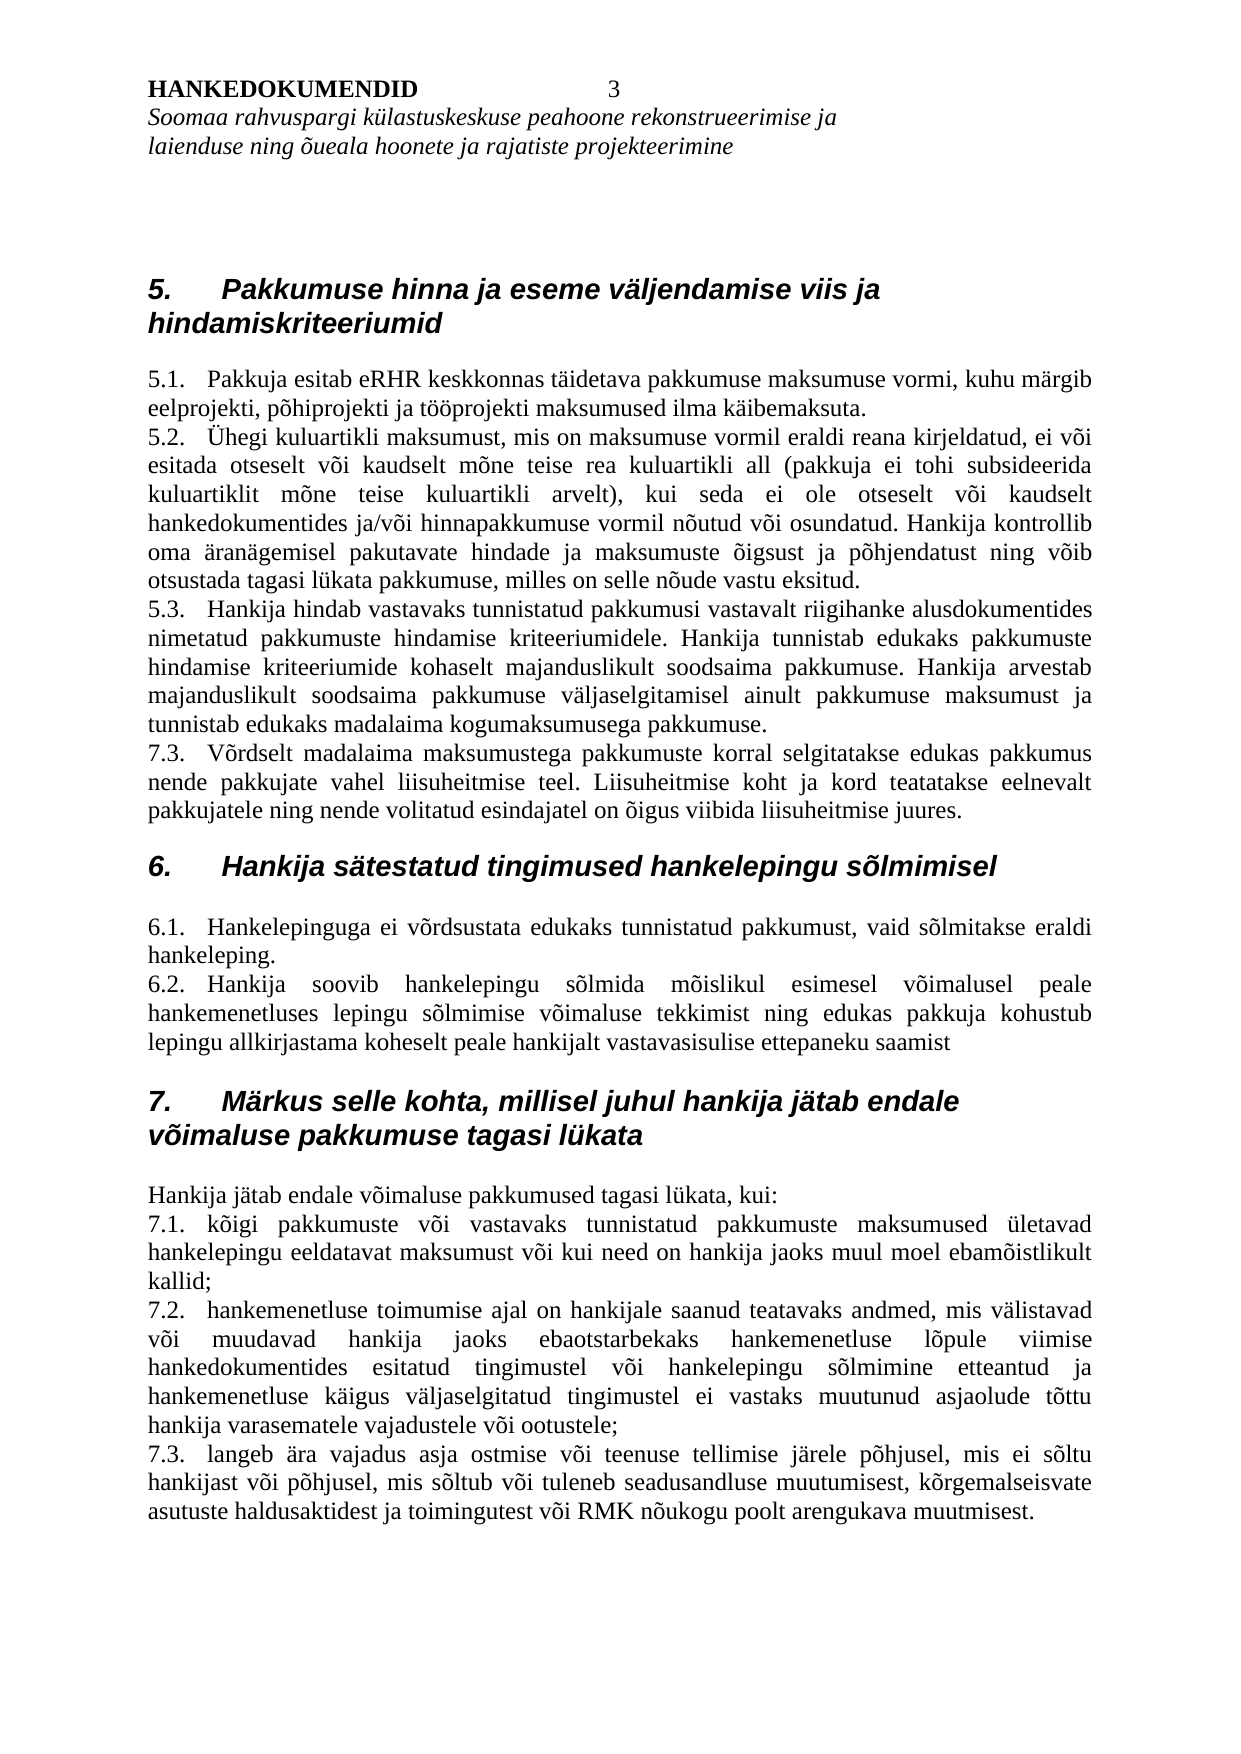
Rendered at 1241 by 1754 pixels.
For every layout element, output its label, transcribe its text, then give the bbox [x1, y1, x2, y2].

list langeb ära vajadus asja ostmise või teenuse tellimise järele põhjusel, mis ei sõltu hankijast või põhjusel, mis sõltub või tuleneb seadusandluse muutumisest, kõrgemalseisvate asutuste haldusaktidest ja toimingutest või RMK nõukogu poolt arengukava muutmisest. [148, 1439, 1093, 1525]
list Hankelepinguga ei võrdsustata edukaks tunnistatud pakkumust, vaid sõlmitakse eraldi hankeleping. [148, 912, 1093, 969]
text 7.3. Võrdselt madalaima maksumustega pakkumuste korral selgitatakse edukas pakkumus nende pakkujate vahel liisuheitmise teel. Liisuheitmise koht ja kord teatatakse eelnevalt pakkujatele ning nende volitatud esindajatel on õigus viibida liisuheitmise juures. [148, 738, 1093, 824]
list hankemenetluse toimumise ajal on hankijale saanud teatavaks andmed, mis välistavad või muudavad hankija jaoks ebaotstarbekaks hankemenetluse lõpule viimise hankedokumentides esitatud tingimustel või hankelepingu sõlmimine etteantud ja hankemenetluse käigus väljaselgitatud tingimustel ei vastaks muutunud asjaolude tõttu hankija varasematele vajadustele või ootustele; [148, 1295, 1093, 1439]
subtitle Pakkumuse hinna ja eseme väljendamise viis ja hindamiskriteeriumid [148, 272, 1093, 339]
list kõigi pakkumuste või vastavaks tunnistatud pakkumuste maksumused ületavad hankelepingu eeldatavat maksumust või kui need on hankija jaoks muul moel ebamõistlikult kallid; [148, 1209, 1093, 1295]
list Hankija soovib hankelepingu sõlmida mõislikul esimesel võimalusel peale hankemenetluses lepingu sõlmimise võimaluse tekkimist ning edukas pakkuja kohustub lepingu allkirjastama koheselt peale hankijalt vastavasisulise ettepaneku saamist [148, 969, 1093, 1055]
list Hankija hindab vastavaks tunnistatud pakkumusi vastavalt riigihanke alusdokumentides nimetatud pakkumuste hindamise kriteeriumidele. Hankija tunnistab edukaks pakkumuste hindamise kriteeriumide kohaselt majanduslikult soodsaima pakkumuse. Hankija arvestab majanduslikult soodsaima pakkumuse väljaselgitamisel ainult pakkumuse maksumust ja tunnistab edukaks madalaima kogumaksumusega pakkumuse. [148, 594, 1093, 738]
list Pakkuja esitab eRHR keskkonnas täidetava pakkumuse maksumuse vormi, kuhu märgib eelprojekti, põhiprojekti ja tööprojekti maksumused ilma käibemaksuta. [148, 364, 1093, 422]
subtitle Hankija sätestatud tingimused hankelepingu sõlmimisel [148, 849, 1093, 883]
text Hankija jätab endale võimaluse pakkumused tagasi lükata, kui: [148, 1180, 1093, 1209]
list Ühegi kuluartikli maksumust, mis on maksumuse vormil eraldi reana kirjeldatud, ei või esitada otseselt või kaudselt mõne teise rea kuluartikli all (pakkuja ei tohi subsideerida kuluartiklit mõne teise kuluartikli arvelt), kui seda ei ole otseselt või kaudselt hankedokumentides ja/või hinnapakkumuse vormil nõutud või osundatud. Hankija kontrollib oma äranägemisel pakutavate hindade ja maksumuste õigsust ja põhjendatust ning võib otsustada tagasi lükata pakkumuse, milles on selle nõude vastu eksitud. [148, 422, 1093, 594]
subtitle Märkus selle kohta, millisel juhul hankija jätab endale võimaluse pakkumuse tagasi lükata [148, 1084, 1093, 1151]
